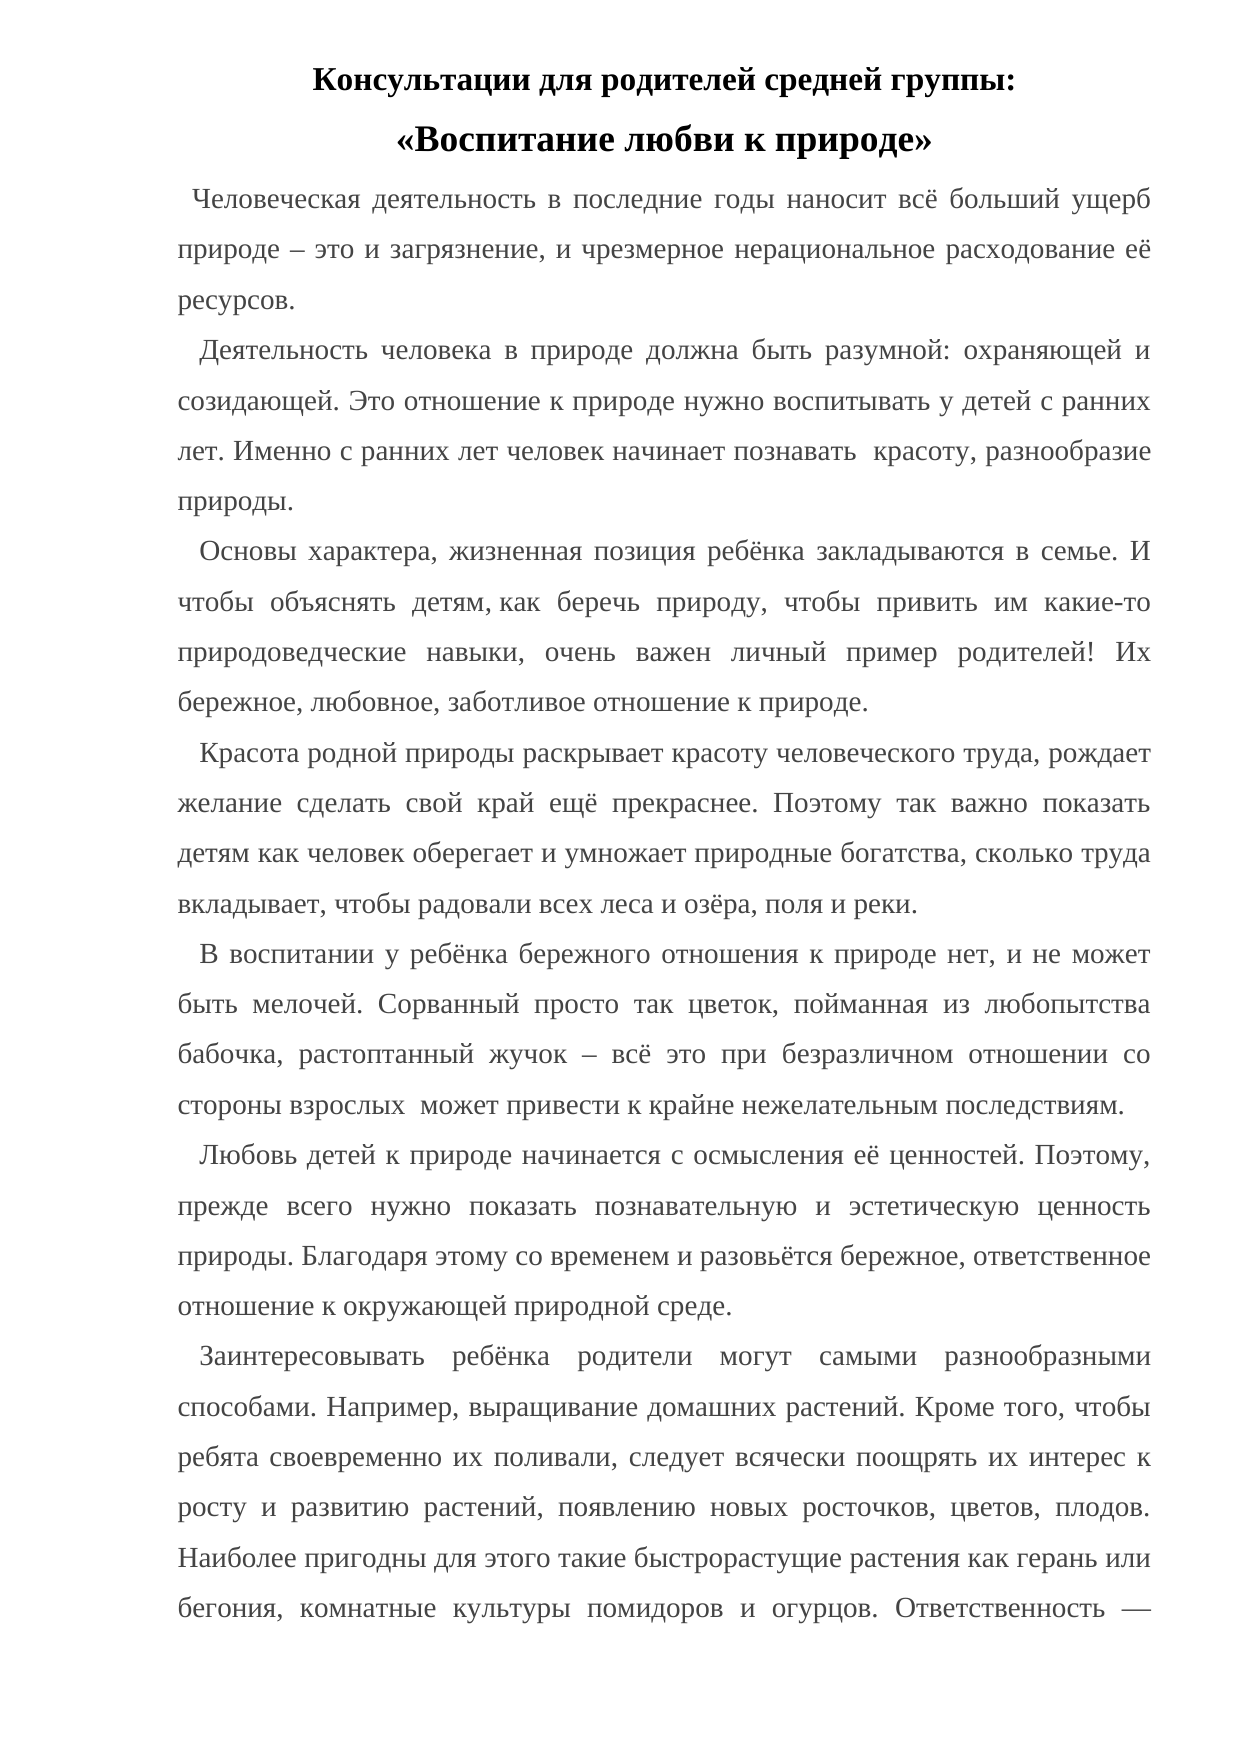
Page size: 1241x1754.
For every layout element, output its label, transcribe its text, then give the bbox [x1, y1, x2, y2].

text В воспитании у ребёнка бережного отношения к природе нет, и не может быть мелочей. Сорванный просто так цветок, пойманная из любопытства бабочка, растоптанный жучок – всё это при безразличном отношении со стороны взрослых может привести к крайне нежелательным последствиям. [177, 936, 1152, 1121]
text Красота родной природы раскрывает красоту человеческого труда, рождает желание сделать свой край ещё прекраснее. Поэтому так важно показать детям как человек оберегает и умножает природные богатства, сколько труда вкладывает, чтобы радовали всех леса и озёра, поля и реки. [177, 735, 1152, 919]
text Деятельность человека в природе должна быть разумной: охраняющей и созидающей. Это отношение к природе нужно воспитывать у детей с ранних лет. Именно с ранних лет человек начинает познавать красоту, разнообразие природы. [177, 332, 1152, 517]
text Основы характера, жизненная позиция ребёнка закладываются в семье. И чтобы объяснять детям, как беречь природу, чтобы привить им какие-то природоведческие навыки, очень важен личный пример родителей! Их бережное, любовное, заботливое отношение к природе. [177, 533, 1152, 718]
text Человеческая деятельность в последние годы наносит всё больший ущерб природе – это и загрязнение, и чрезмерное нерациональное расходование её ресурсов. [177, 181, 1152, 316]
text Любовь детей к природе начинается с осмысления её ценностей. Поэтому, прежде всего нужно показать познавательную и эстетическую ценность природы. Благодаря этому со временем и разовьётся бережное, ответственное отношение к окружающей природной среде. [177, 1137, 1152, 1322]
text Консультации для родителей средней группы: [177, 59, 1152, 97]
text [177, 1338, 1152, 1624]
text «Воспитание любви к природе» [177, 117, 1152, 160]
